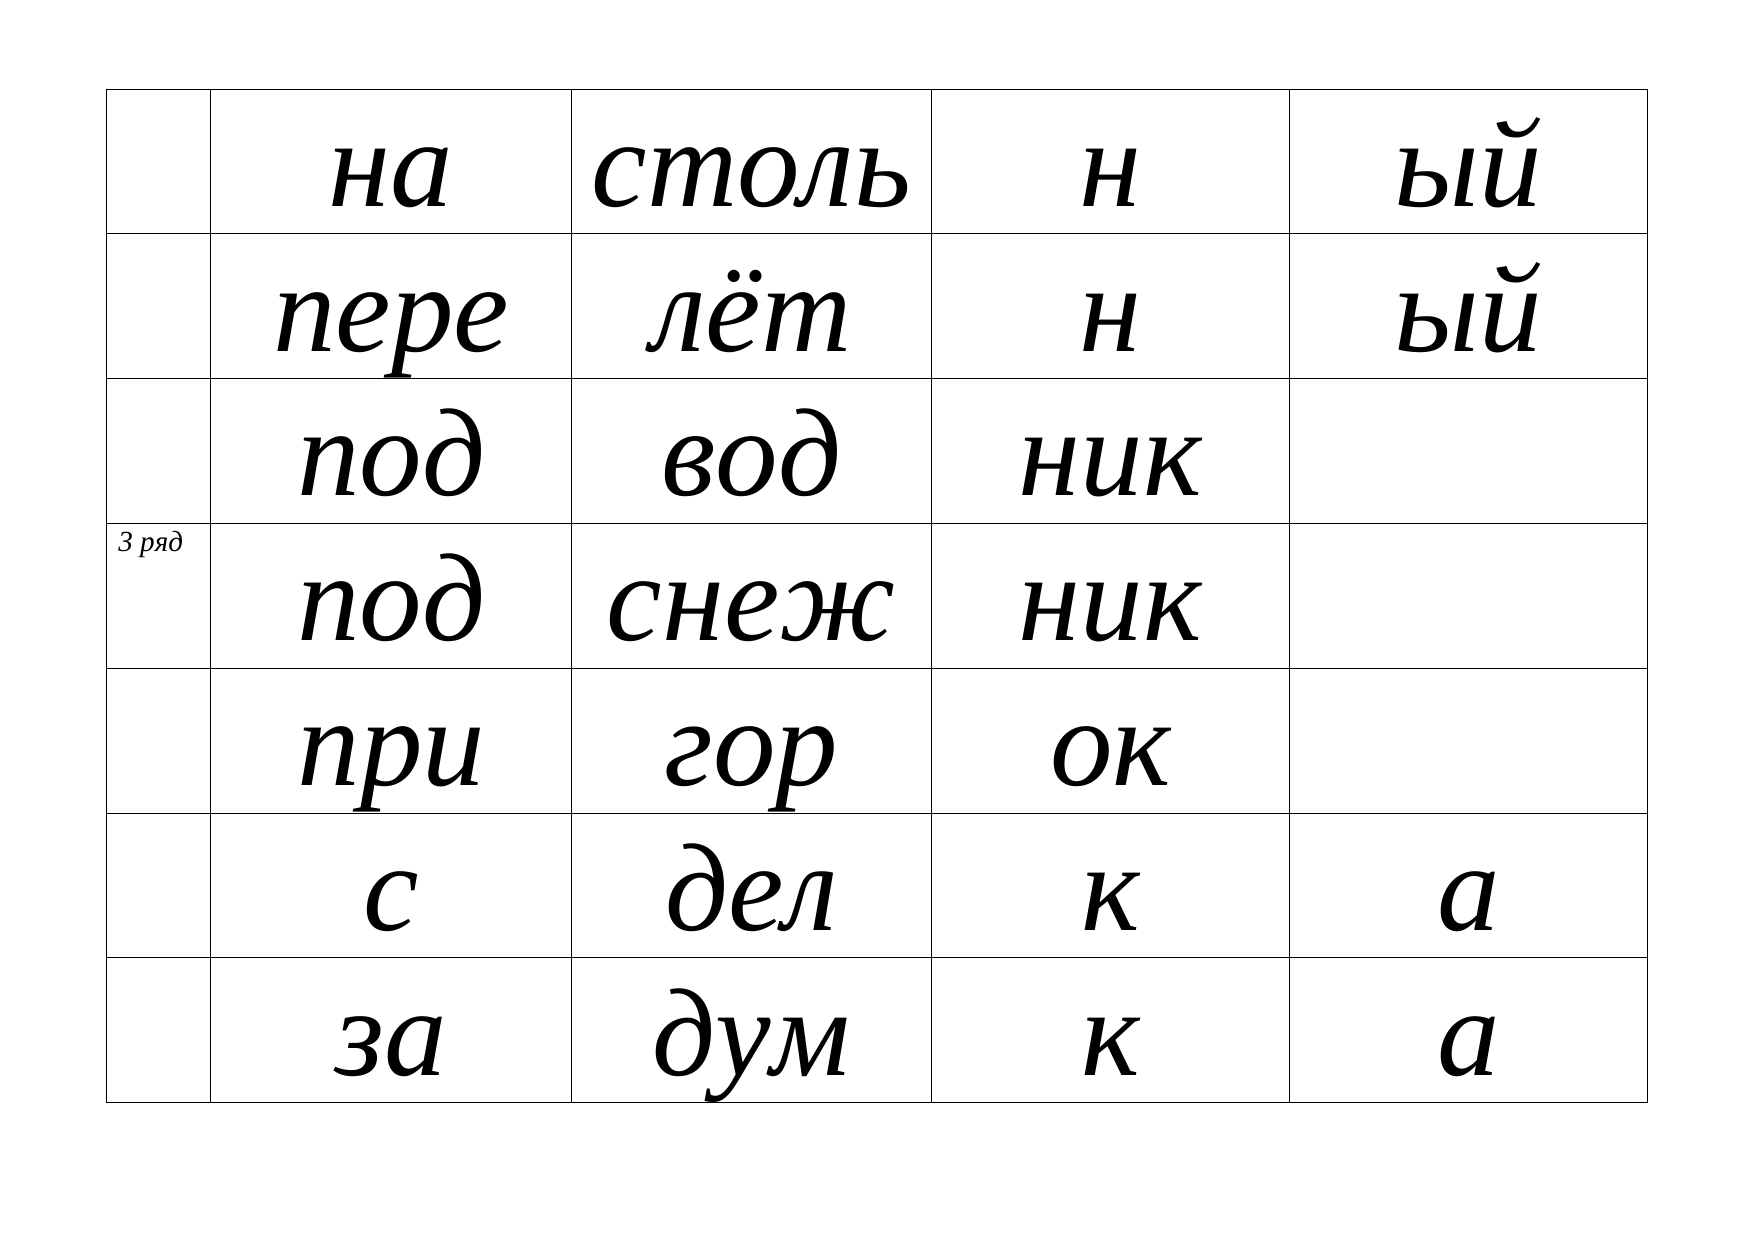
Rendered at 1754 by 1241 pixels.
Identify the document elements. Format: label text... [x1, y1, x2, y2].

table_cell под [211, 524, 571, 668]
table_cell под [211, 379, 571, 523]
table_cell ый [1290, 90, 1647, 233]
table_cell [107, 958, 210, 1102]
table_cell [107, 814, 210, 957]
table_cell вод [572, 379, 931, 523]
table_cell пере [211, 234, 571, 378]
table_cell на [211, 90, 571, 233]
table_cell [107, 379, 210, 523]
table_cell а [1290, 814, 1647, 957]
table_cell н [932, 234, 1289, 378]
table_cell снеж [572, 524, 931, 668]
table_cell [1290, 524, 1647, 668]
table_cell к [932, 958, 1289, 1102]
table_cell дум [572, 958, 931, 1102]
table_cell [1290, 379, 1647, 523]
table_cell с [211, 814, 571, 957]
table_cell 3 ряд [107, 524, 210, 668]
table_cell ник [932, 524, 1289, 668]
table_cell [107, 90, 210, 233]
table_cell [1290, 669, 1647, 812]
table_cell а [1290, 958, 1647, 1102]
table_cell ник [932, 379, 1289, 523]
table_cell ок [932, 669, 1289, 812]
table_cell за [211, 958, 571, 1102]
table_cell к [932, 814, 1289, 957]
table_cell гор [572, 669, 931, 812]
table_cell столь [572, 90, 931, 233]
table_cell ый [1290, 234, 1647, 378]
table_cell [107, 669, 210, 812]
table_cell лёт [572, 234, 931, 378]
table_cell н [932, 90, 1289, 233]
table_cell при [211, 669, 571, 812]
table_cell дел [572, 814, 931, 957]
table_cell [107, 234, 210, 378]
